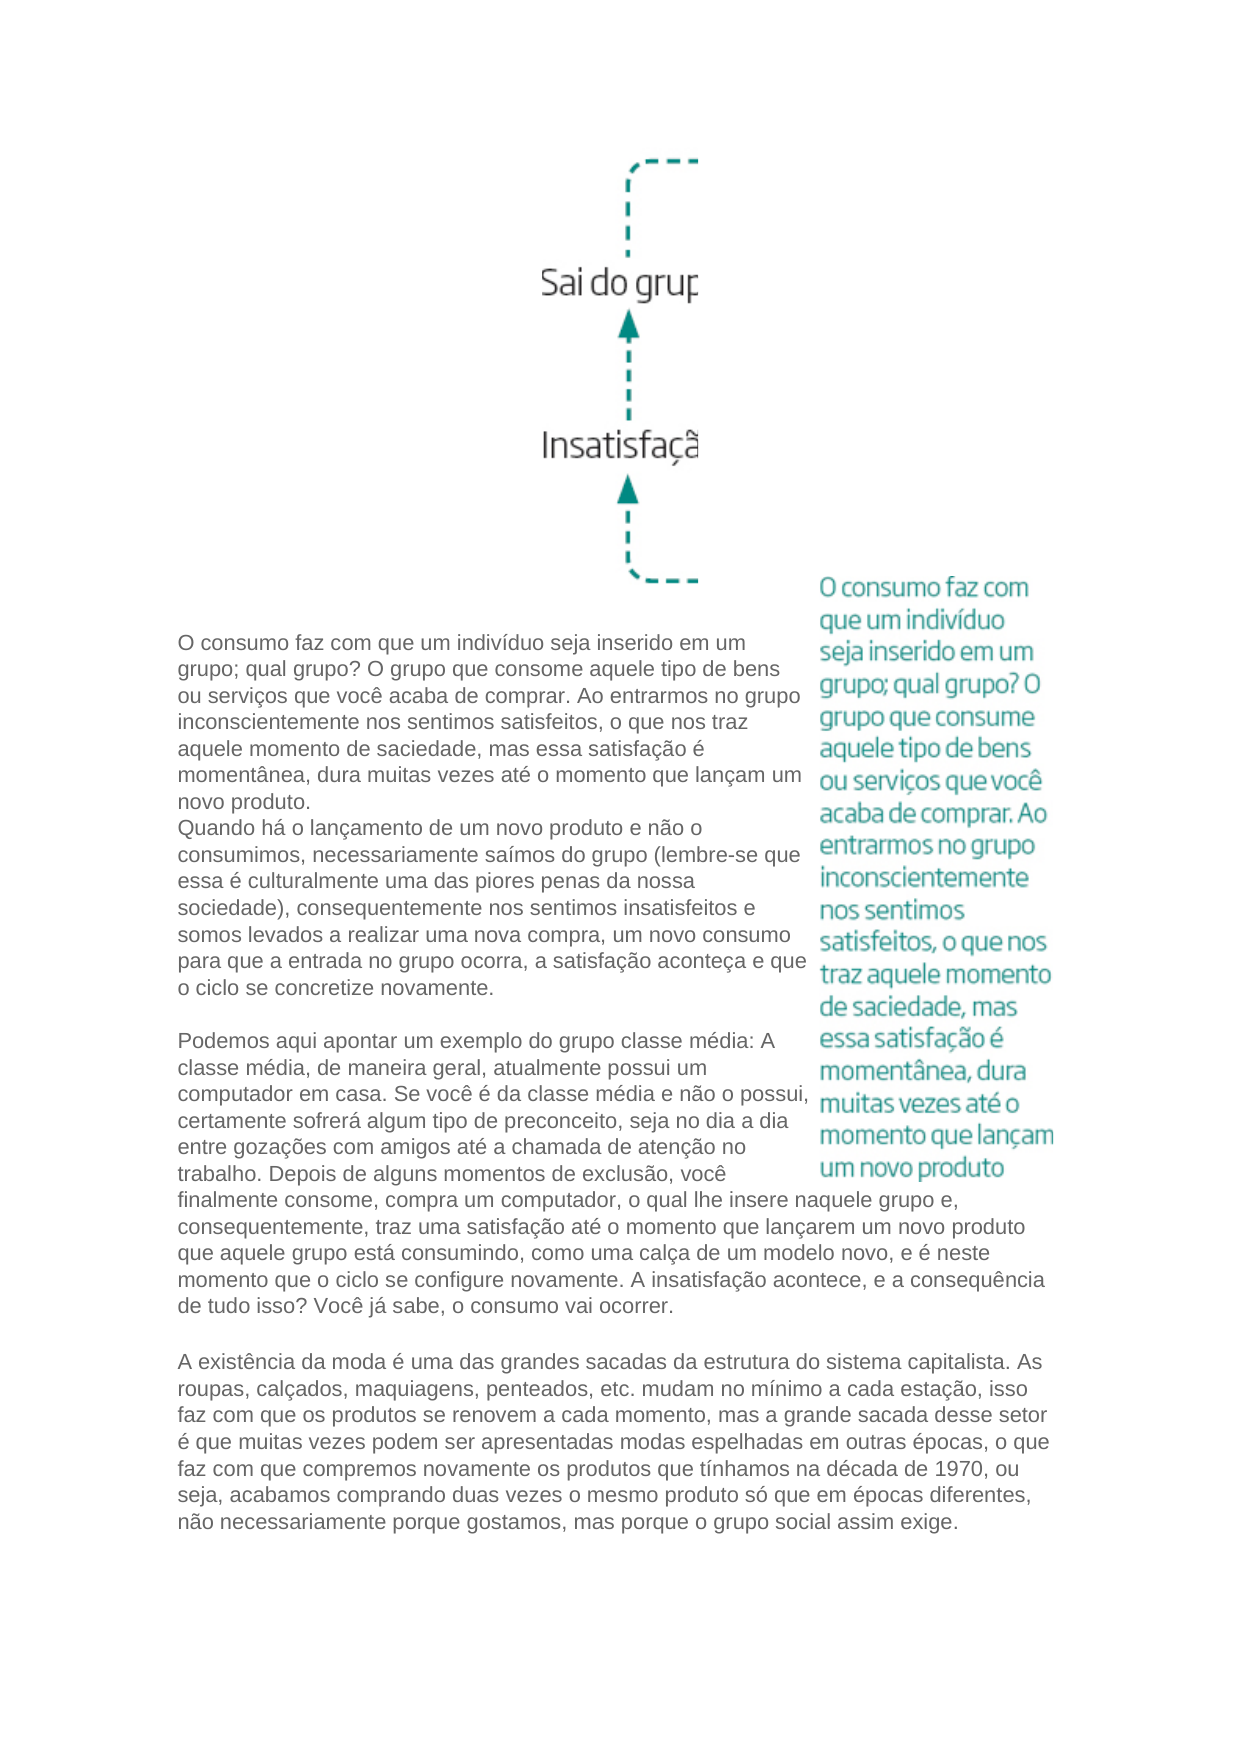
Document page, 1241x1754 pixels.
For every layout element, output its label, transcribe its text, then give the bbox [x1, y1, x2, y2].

table_header [815, 572, 1058, 1186]
text A existência da moda é uma das grandes sacadas da estrutura do sistema capitalista. As roupas, calçados, maquiagens, penteados, etc. mudam no mínimo a cada estação, isso faz com que os produtos se renovem a cada momento, mas a grande sacada desse setor é que muitas vezes podem ser apresentadas modas espelhadas em outras épocas, o que faz com que compremos novamente os produtos que tínhamos na década de 1970, ou seja, acabamos comprando duas vezes o mesmo produto só que em épocas diferentes, não necessariamente porque gostamos, mas porque o grupo social assim exige. [177, 1348, 1063, 1534]
picture [819, 576, 1054, 1182]
text O consumo faz com que um indivíduo seja inserido em um grupo; qual grupo? O grupo que consome aquele tipo de bens ou serviços que você acaba de comprar. Ao entrarmos no grupo inconscientemente nos sentimos satisfeitos, o que nos traz aquele momento de saciedade, mas essa satisfação é momentânea, dura muitas vezes até o momento que lançam um novo produto. Quando há o lançamento de um novo produto e não o consumimos, necessariamente saímos do grupo (lembre-se que essa é culturalmente uma das piores penas da nossa sociedade), consequentemente nos sentimos insatisfeitos e somos levados a realizar uma nova compra, um novo consumo para que a entrada no grupo ocorra, a satisfação aconteça e que o ciclo se concretize novamente. Podemos aqui apontar um exemplo do grupo classe média: A classe média, de maneira geral, atualmente possui um computador em casa. Se você é da classe média e não o possui, certamente sofrerá algum tipo de preconceito, seja no dia a dia entre gozações com amigos até a chamada de atenção no trabalho. Depois de alguns momentos de exclusão, você finalmente consome, compra um computador, o qual lhe insere naquele grupo e, consequentemente, traz uma satisfação até o momento que lançarem um novo produto que aquele grupo está consumindo, como uma calça de um modelo novo, e é neste momento que o ciclo se configure novamente. A insatisfação acontece, e a consequência de tudo isso? Você já sabe, o consumo vai ocorrer. [177, 628, 1063, 1319]
picture [542, 147, 699, 599]
